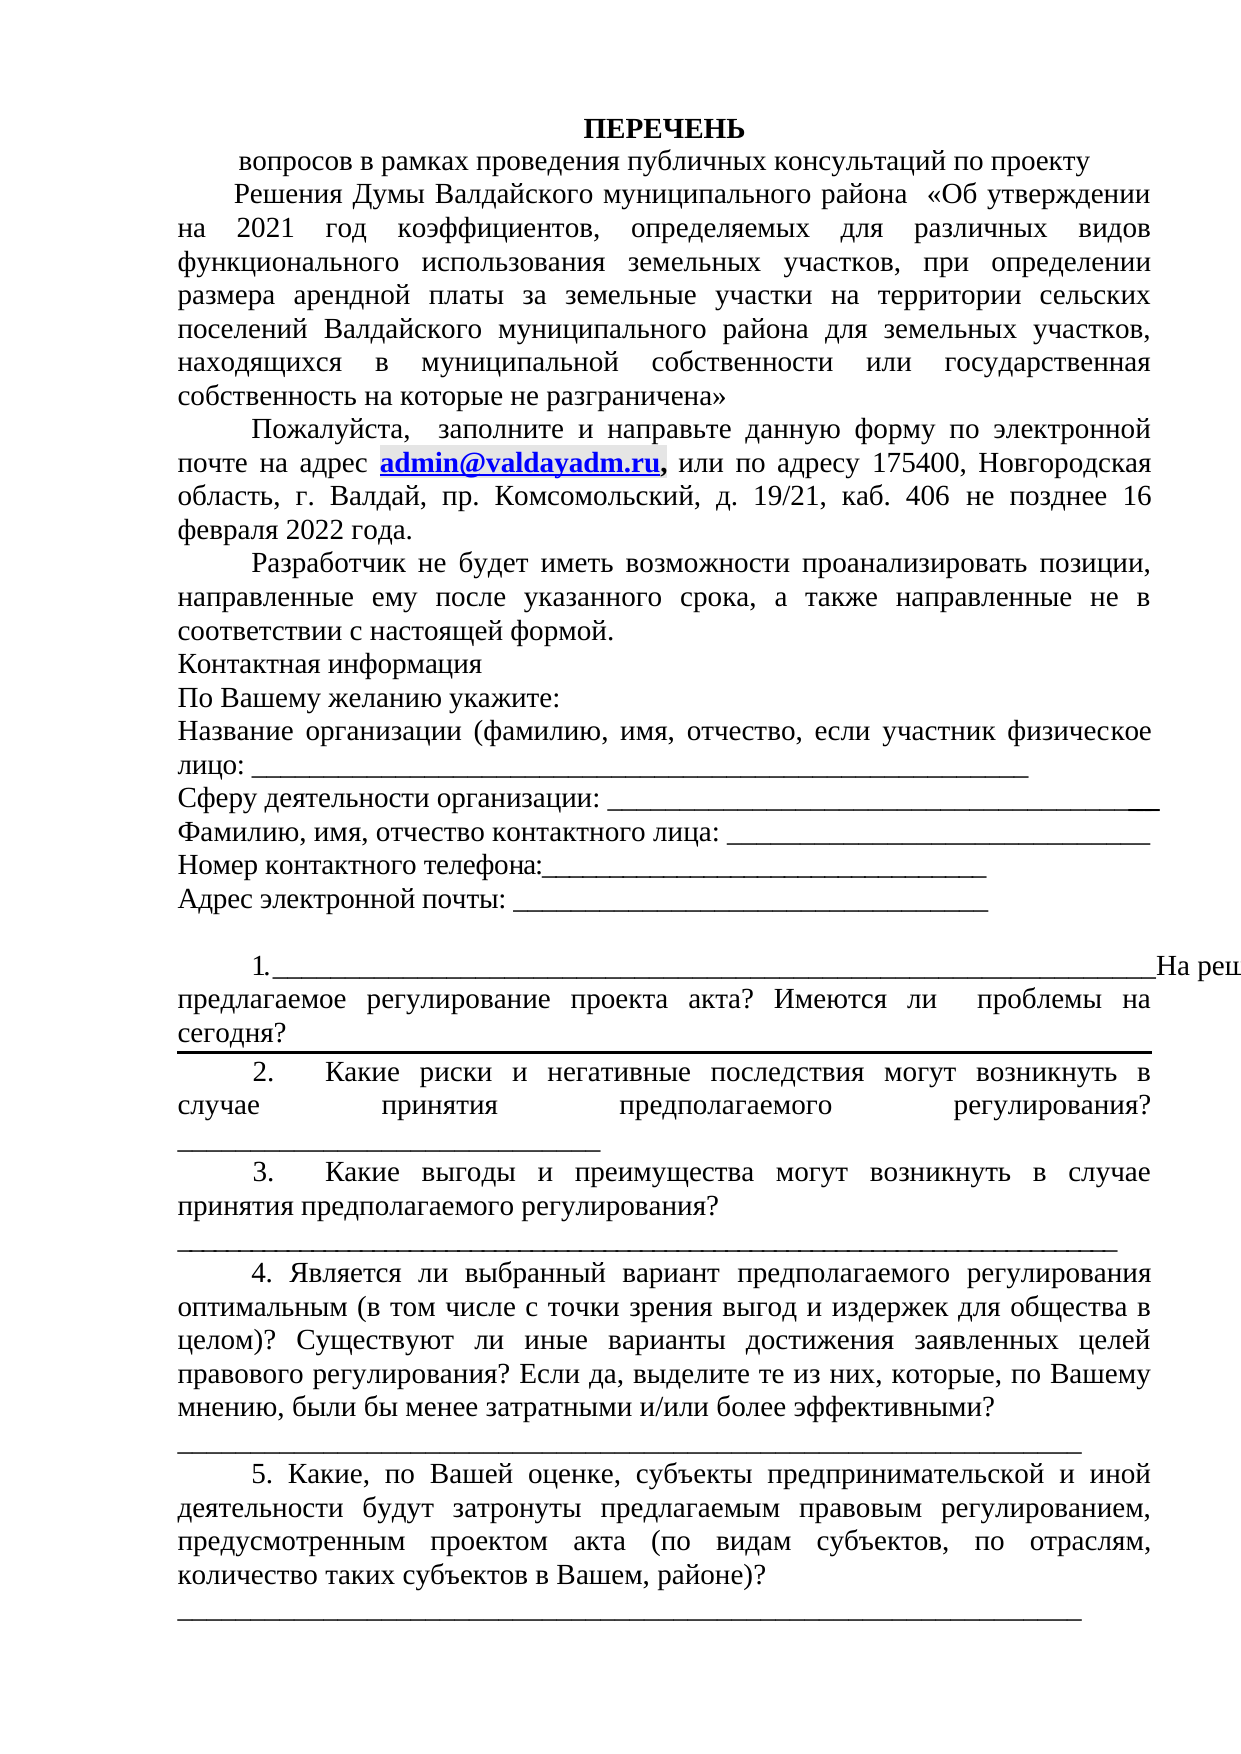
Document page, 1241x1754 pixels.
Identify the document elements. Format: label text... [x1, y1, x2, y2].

text Пожалуйста, заполните и направьте данную форму по электронной почте на адрес admin@valdayadm.ru, или по адресу 175400, Новгородская область, г. Валдай, пр. Комсомольский, д. 19/21, каб. 406 не позднее 16 февраля 2022 года. [177, 411, 1152, 546]
text Фамилию, имя, отчество контактного лица: _____________________________ [177, 814, 1152, 847]
text 5. Какие, по Вашей оценке, субъекты предпринимательской и иной деятельности будут затронуты предлагаемым правовым регулированием, предусмотренным проектом акта (по видам субъектов, по отраслям, количество таких субъектов в Вашем, районе)? [177, 1456, 1152, 1591]
list _____________________________________________________________________________ [177, 1222, 1152, 1255]
text Название организации (фамилию, имя, отчество, если участник физическое лицо: ______________________________________________________ [177, 713, 1152, 780]
list Какие выгоды и преимущества могут возникнуть в случае принятия предполагаемого регулирования? [177, 1154, 1152, 1222]
text 4. Является ли выбранный вариант предполагаемого регулирования оптимальным (в том числе с точки зрения выгод и издержек для общества в целом)? Существуют ли иные варианты достижения заявленных целей правового регулирования? Если да, выделите те из них, которые, по Вашему мнению, были бы менее затратными и/или более эффективными? [177, 1255, 1152, 1423]
text По Вашему желанию укажите: [177, 680, 1152, 713]
text Номер контактного телефона:_________________________________ [177, 847, 1152, 881]
text ______________________________________________________________ [177, 1423, 1152, 1456]
text Разработчик не будет иметь возможности проанализировать позиции, направленные ему после указанного срока, а также направленные не в соответствии с настоящей формой. [172, 546, 1152, 646]
text Решения Думы Валдайского муниципального района «Об утверждении на 2021 год коэффициентов, определяемых для различных видов функционального использования земельных участков, при определении размера арендной платы за земельные участки на территории сельских поселений Валдайского муниципального района для земельных участков, находящихся в муниципальной собственности или государственная собственность на которые не разграничена» [177, 177, 1152, 411]
text ПЕРЕЧЕНЬ [177, 118, 1152, 143]
text вопросов в рамках проведения публичных консультаций по проекту [177, 143, 1152, 177]
list Какие риски и негативные последствия могут возникнуть в случае принятия предполагаемого регулирования?_____________________________ [177, 1054, 1152, 1154]
text ______________________________________________________________ [177, 1591, 1152, 1624]
text Сферу деятельности организации: ____________________________________ [177, 780, 1152, 814]
text Контактная информация [177, 646, 1152, 680]
list На решение какой проблемы, на Ваш взгляд, направлено предлагаемое регулирование проекта акта? Имеются ли проблемы на сегодня? [177, 948, 1152, 1051]
text Адрес электронной почты: _________________________________ [177, 881, 1152, 914]
